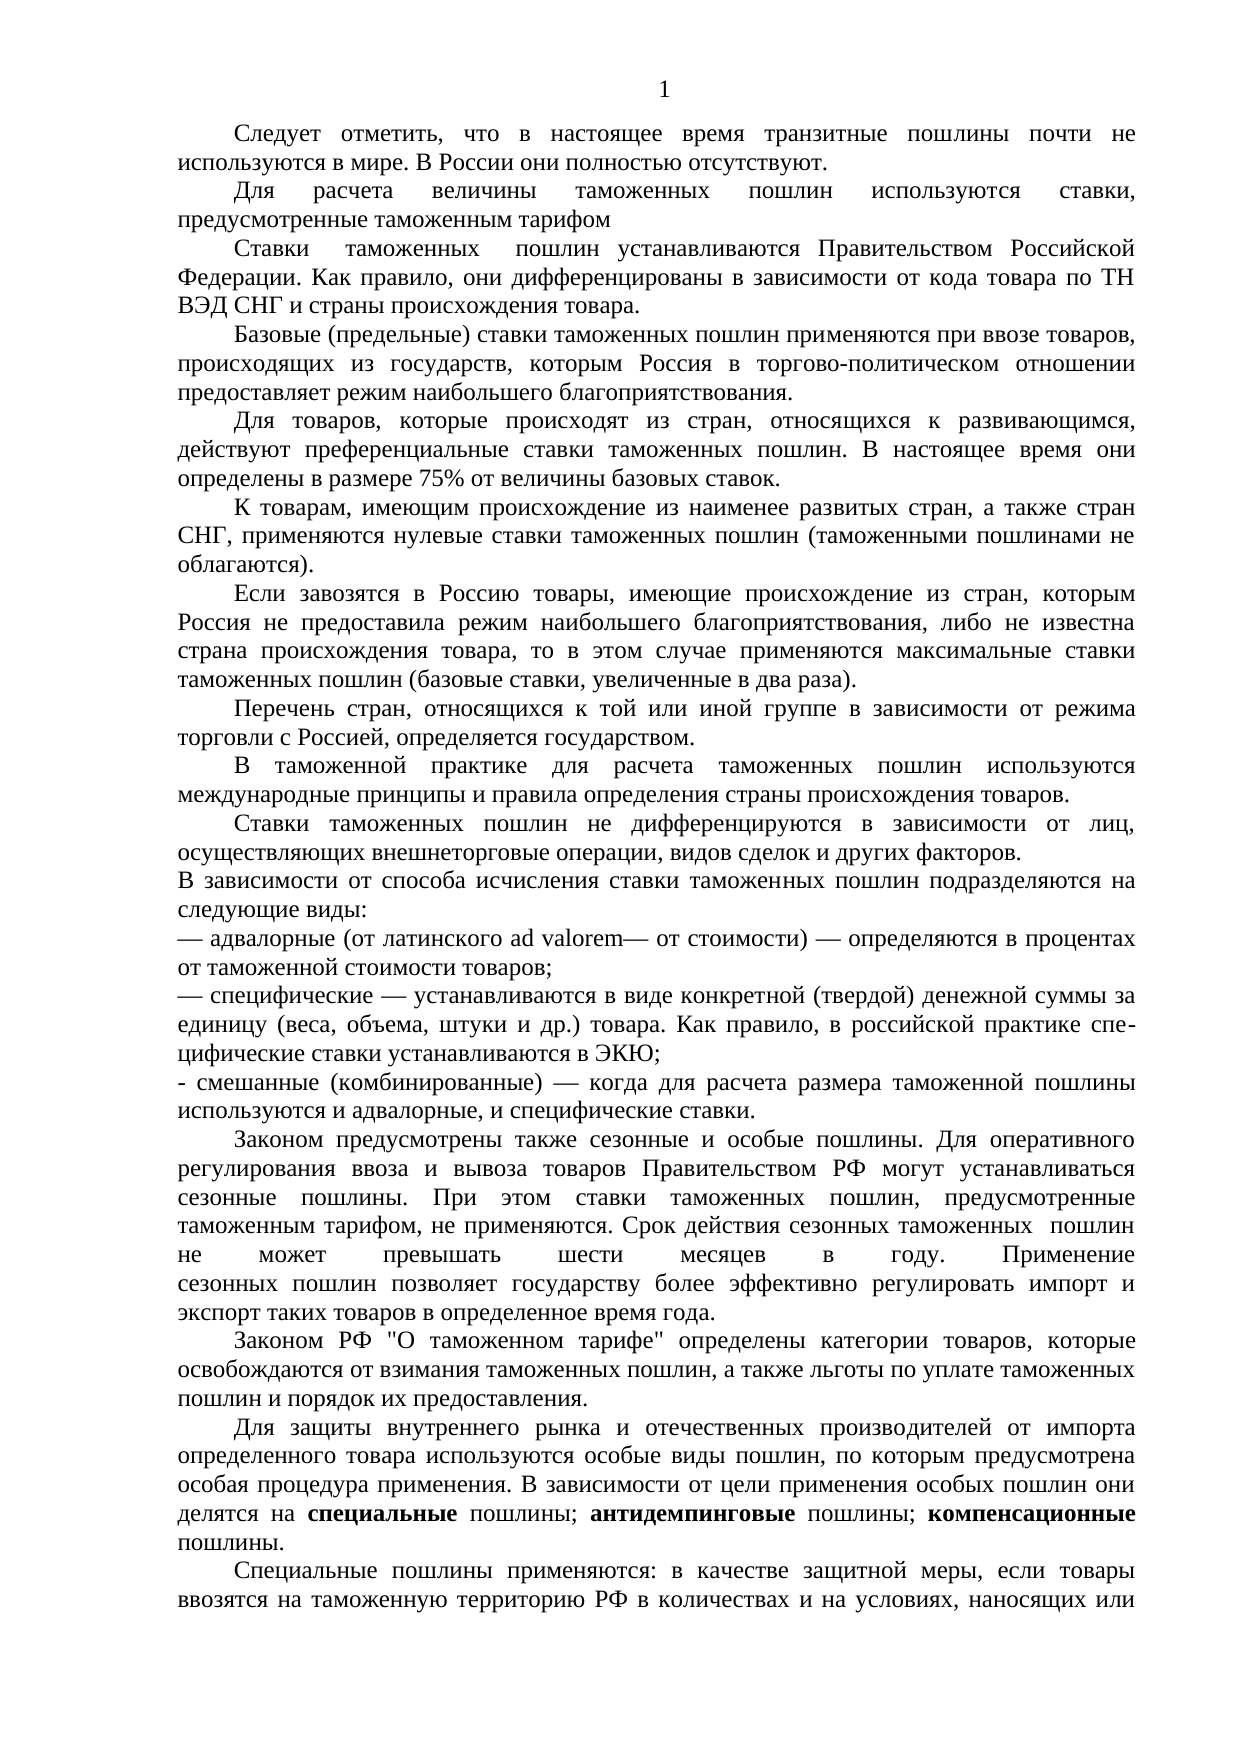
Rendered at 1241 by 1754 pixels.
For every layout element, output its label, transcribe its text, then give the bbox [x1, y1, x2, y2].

text Для расчета величины таможенных пошлин используются ставки, предусмотренные таможенным тарифом [177, 176, 1136, 233]
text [177, 1556, 1136, 1613]
text — адвалорные (от латинского ad valorem— от стоимости) — определяются в процентах от таможенной стоимости товаров; [177, 923, 1136, 981]
text К товарам, имеющим происхождение из наименее развитых стран, а также стран СНГ, применяются нулевые ставки таможенных пошлин (таможенными пошлинами не облагаются). [177, 492, 1136, 578]
text Ставки таможенных пошлин устанавливаются Правительством Российской Федерации. Как правило, они дифференцированы в зависимости от кода товара по ТН ВЭД СНГ и страны происхождения товара. [177, 233, 1136, 319]
text Законом РФ "О таможенном тарифе" определены категории товаров, которые освобождаются от взимания таможенных пошлин, а также льготы по уплате таможенных пошлин и порядок их предоставления. [177, 1326, 1136, 1412]
text Ставки таможенных пошлин не дифференцируются в зависимости от лиц, осуществляющих внешнеторговые операции, видов сделок и других факторов. [177, 808, 1136, 866]
text В зависимости от способа исчисления ставки таможенных пошлин подразделяются на следующие виды: [177, 866, 1136, 923]
text Для защиты внутреннего рынка и отечественных производителей от импорта определенного товара используются особые виды пошлин, по которым предусмотрена особая процедура применения. В зависимости от цели применения особых пошлин они делятся на специальные пошлины; антидемпинговые пошлины; компенсационные пошлины. [177, 1412, 1136, 1556]
text Для товаров, которые происходят из стран, относящихся к развивающимся, действуют преференциальные ставки таможенных пошлин. В настоящее время они определены в размере 75% от величины базовых ставок. [177, 406, 1136, 492]
text В таможенной практике для расчета таможенных пошлин используются международные принципы и правила определения страны происхождения товаров. [177, 751, 1136, 808]
text Если завозятся в Россию товары, имеющие происхождение из стран, которым Россия не предоставила режим наибольшего благоприятствования, либо не известна страна происхождения товара, то в этом случае применяются максимальные ставки таможенных пошлин (базовые ставки, увеличенные в два раза). [177, 578, 1136, 693]
text Законом предусмотрены также сезонные и особые пошлины. Для оперативного регулирования ввоза и вывоза товаров Правительством РФ могут устанавливаться сезонные пошлины. При этом ставки таможенных пошлин, предусмотренные таможенным тарифом, не применяются. Срок действия сезонных таможенных пошлин не может превышать шести месяцев в году. Применение сезонных пошлин позволяет государству более эффективно регулировать импорт и экспорт таких товаров в определенное время года. [177, 1124, 1136, 1326]
text — специфические — устанавливаются в виде конкретной (твердой) денежной суммы за единицу (веса, объема, штуки и др.) товара. Как правило, в российской практике специфические ставки устанавливаются в ЭКЮ; [177, 981, 1136, 1067]
text Следует отметить, что в настоящее время транзитные пошлины почти не используются в мире. В России они полностью отсутствуют. [177, 118, 1136, 176]
text - смешанные (комбинированные) — когда для расчета размера таможенной пошлины используются и адвалорные, и специфические ставки. [177, 1067, 1136, 1124]
text Перечень стран, относящихся к той или иной группе в зависимости от режима торговли с Россией, определяется государством. [177, 693, 1136, 751]
text Базовые (предельные) ставки таможенных пошлин применяются при ввозе товаров, происходящих из государств, которым Россия в торгово-политическом отношении предоставляет режим наибольшего благоприятствования. [177, 319, 1136, 406]
